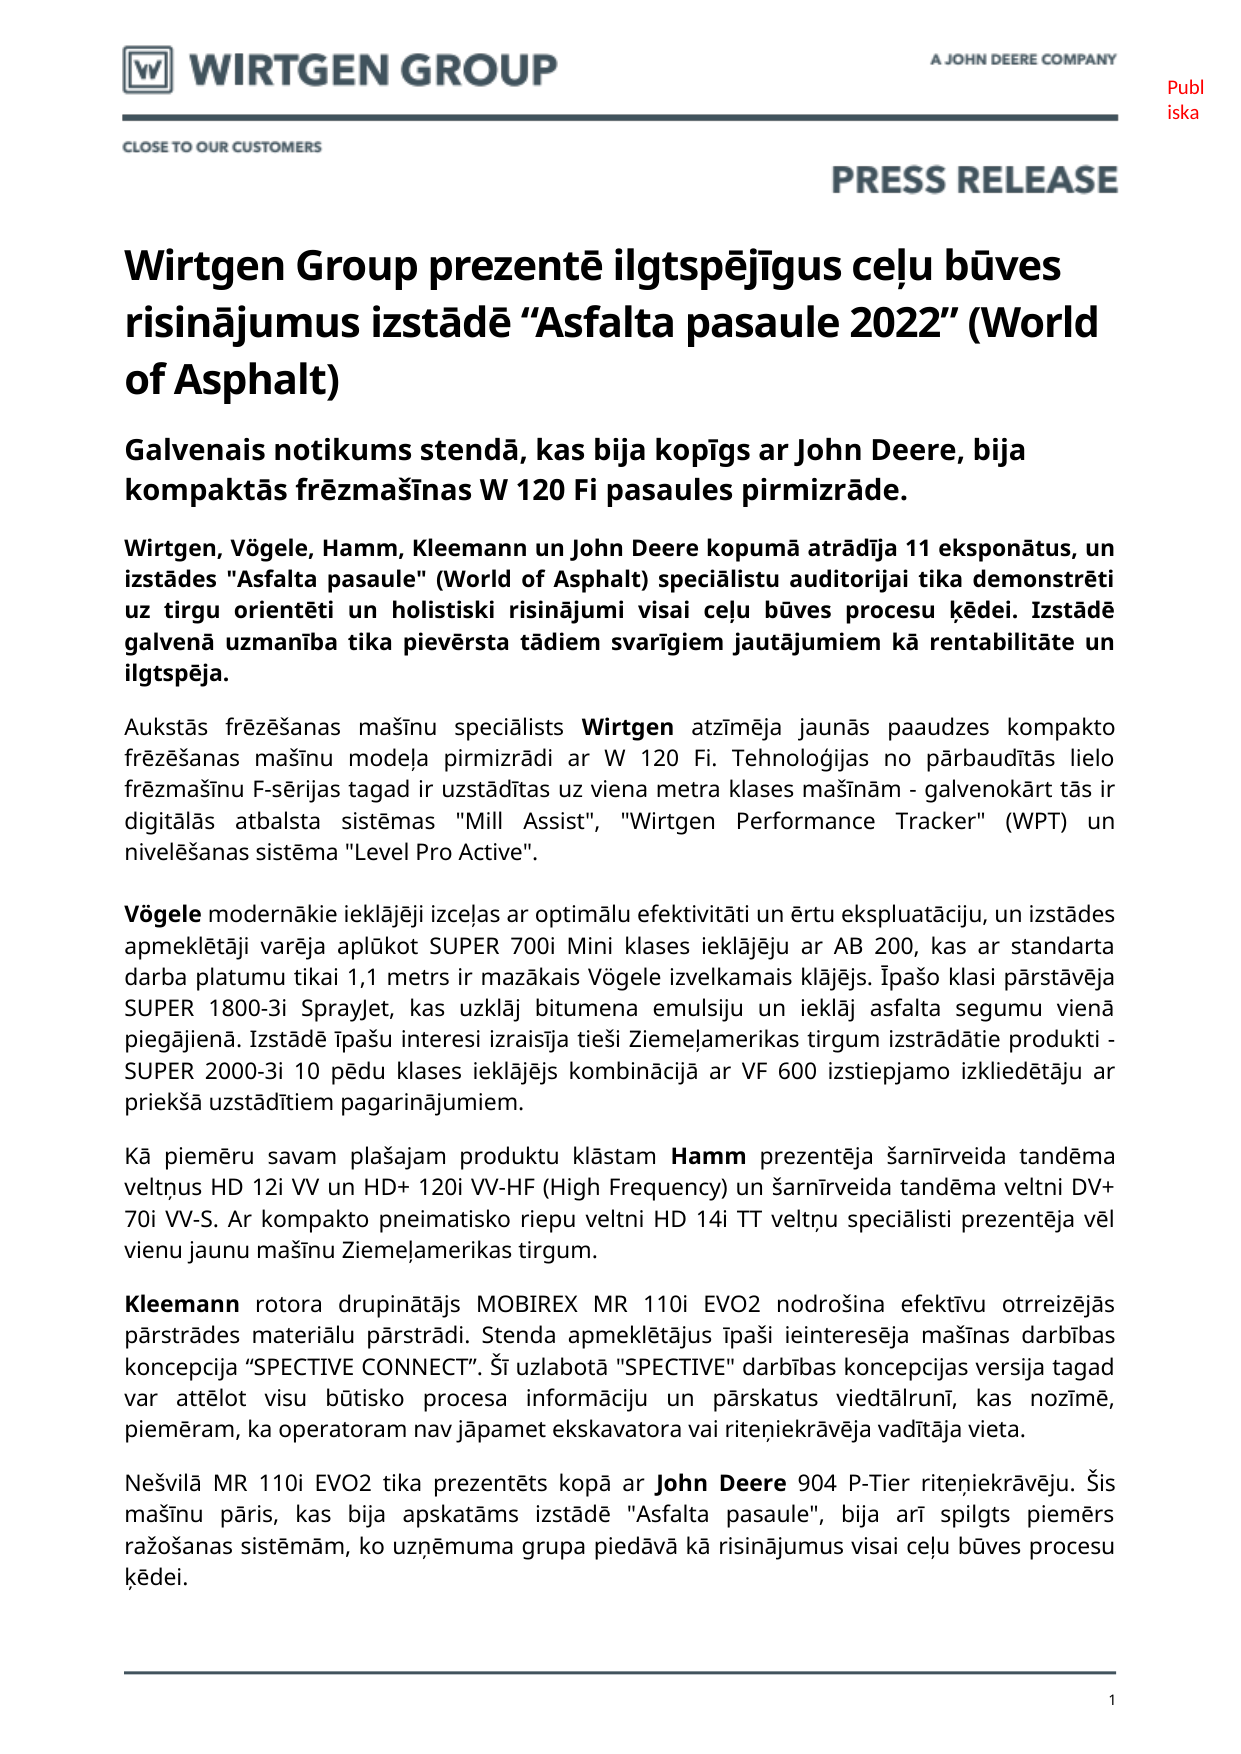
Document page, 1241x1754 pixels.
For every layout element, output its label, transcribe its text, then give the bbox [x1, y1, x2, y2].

text Vögele modernākie ieklājēji izceļas ar optimālu efektivitāti un ērtu ekspluatāciju, un izstādes apmeklētāji varēja aplūkot SUPER 700i Mini klases ieklājēju ar AB 200, kas ar standarta darba platumu tikai 1,1 metrs ir mazākais Vögele izvelkamais klājējs. Īpašo klasi pārstāvēja SUPER 1800-3i SprayJet, kas uzklāj bitumena emulsiju un ieklāj asfalta segumu vienā piegājienā. Izstādē īpašu interesi izraisīja tieši Ziemeļamerikas tirgum izstrādātie produkti - SUPER 2000-3i 10 pēdu klases ieklājējs kombinācijā ar VF 600 izstiepjamo izkliedētāju ar priekšā uzstādītiem pagarinājumiem. [124, 898, 1116, 1117]
text Galvenais notikums stendā, kas bija kopīgs ar John Deere, bija kompaktās frēzmašīnas W 120 Fi pasaules pirmizrāde. [124, 429, 1116, 509]
text Wirtgen Group prezentē ilgtspējīgus ceļu būves risinājumus izstādē “Asfalta pasaule 2022” (World of Asphalt) [124, 236, 1116, 407]
text Wirtgen, Vögele, Hamm, Kleemann un John Deere kopumā atrādīja 11 eksponātus, un izstādes "Asfalta pasaule" (World of Asphalt) speciālistu auditorijai tika demonstrēti uz tirgu orientēti un holistiski risinājumi visai ceļu būves procesu ķēdei. Izstādē galvenā uzmanība tika pievērsta tādiem svarīgiem jautājumiem kā rentabilitāte un ilgtspēja. [124, 532, 1116, 688]
text Aukstās frēzēšanas mašīnu speciālists Wirtgen atzīmēja jaunās paaudzes kompakto frēzēšanas mašīnu modeļa pirmizrādi ar W 120 Fi. Tehnoloģijas no pārbaudītās lielo frēzmašīnu F-sērijas tagad ir uzstādītas uz viena metra klases mašīnām - galvenokārt tās ir digitālās atbalsta sistēmas "Mill Assist", "Wirtgen Performance Tracker" (WPT) un nivelēšanas sistēma "Level Pro Active". [124, 711, 1116, 867]
text Kleemann rotora drupinātājs MOBIREX MR 110i EVO2 nodrošina efektīvu otrreizējās pārstrādes materiālu pārstrādi. Stenda apmeklētājus īpaši ieinteresēja mašīnas darbības koncepcija “SPECTIVE CONNECT”. Šī uzlabotā "SPECTIVE" darbības koncepcijas versija tagad var attēlot visu būtisko procesa informāciju un pārskatus viedtālrunī, kas nozīmē, piemēram, ka operatoram nav jāpamet ekskavatora vai riteņiekrāvēja vadītāja vieta. [124, 1288, 1116, 1444]
text Kā piemēru savam plašajam produktu klāstam Hamm prezentēja šarnīrveida tandēma veltņus HD 12i VV un HD+ 120i VV-HF (High Frequency) un šarnīrveida tandēma veltni DV+ 70i VV-S. Ar kompakto pneimatisko riepu veltni HD 14i TT veltņu speciālisti prezentēja vēl vienu jaunu mašīnu Ziemeļamerikas tirgum. [124, 1140, 1116, 1265]
text Nešvilā MR 110i EVO2 tika prezentēts kopā ar John Deere 904 P-Tier riteņiekrāvēju. Šis mašīnu pāris, kas bija apskatāms izstādē "Asfalta pasaule", bija arī spilgts piemērs ražošanas sistēmām, ko uzņēmuma grupa piedāvā kā risinājumus visai ceļu būves procesu ķēdei. [124, 1467, 1116, 1592]
